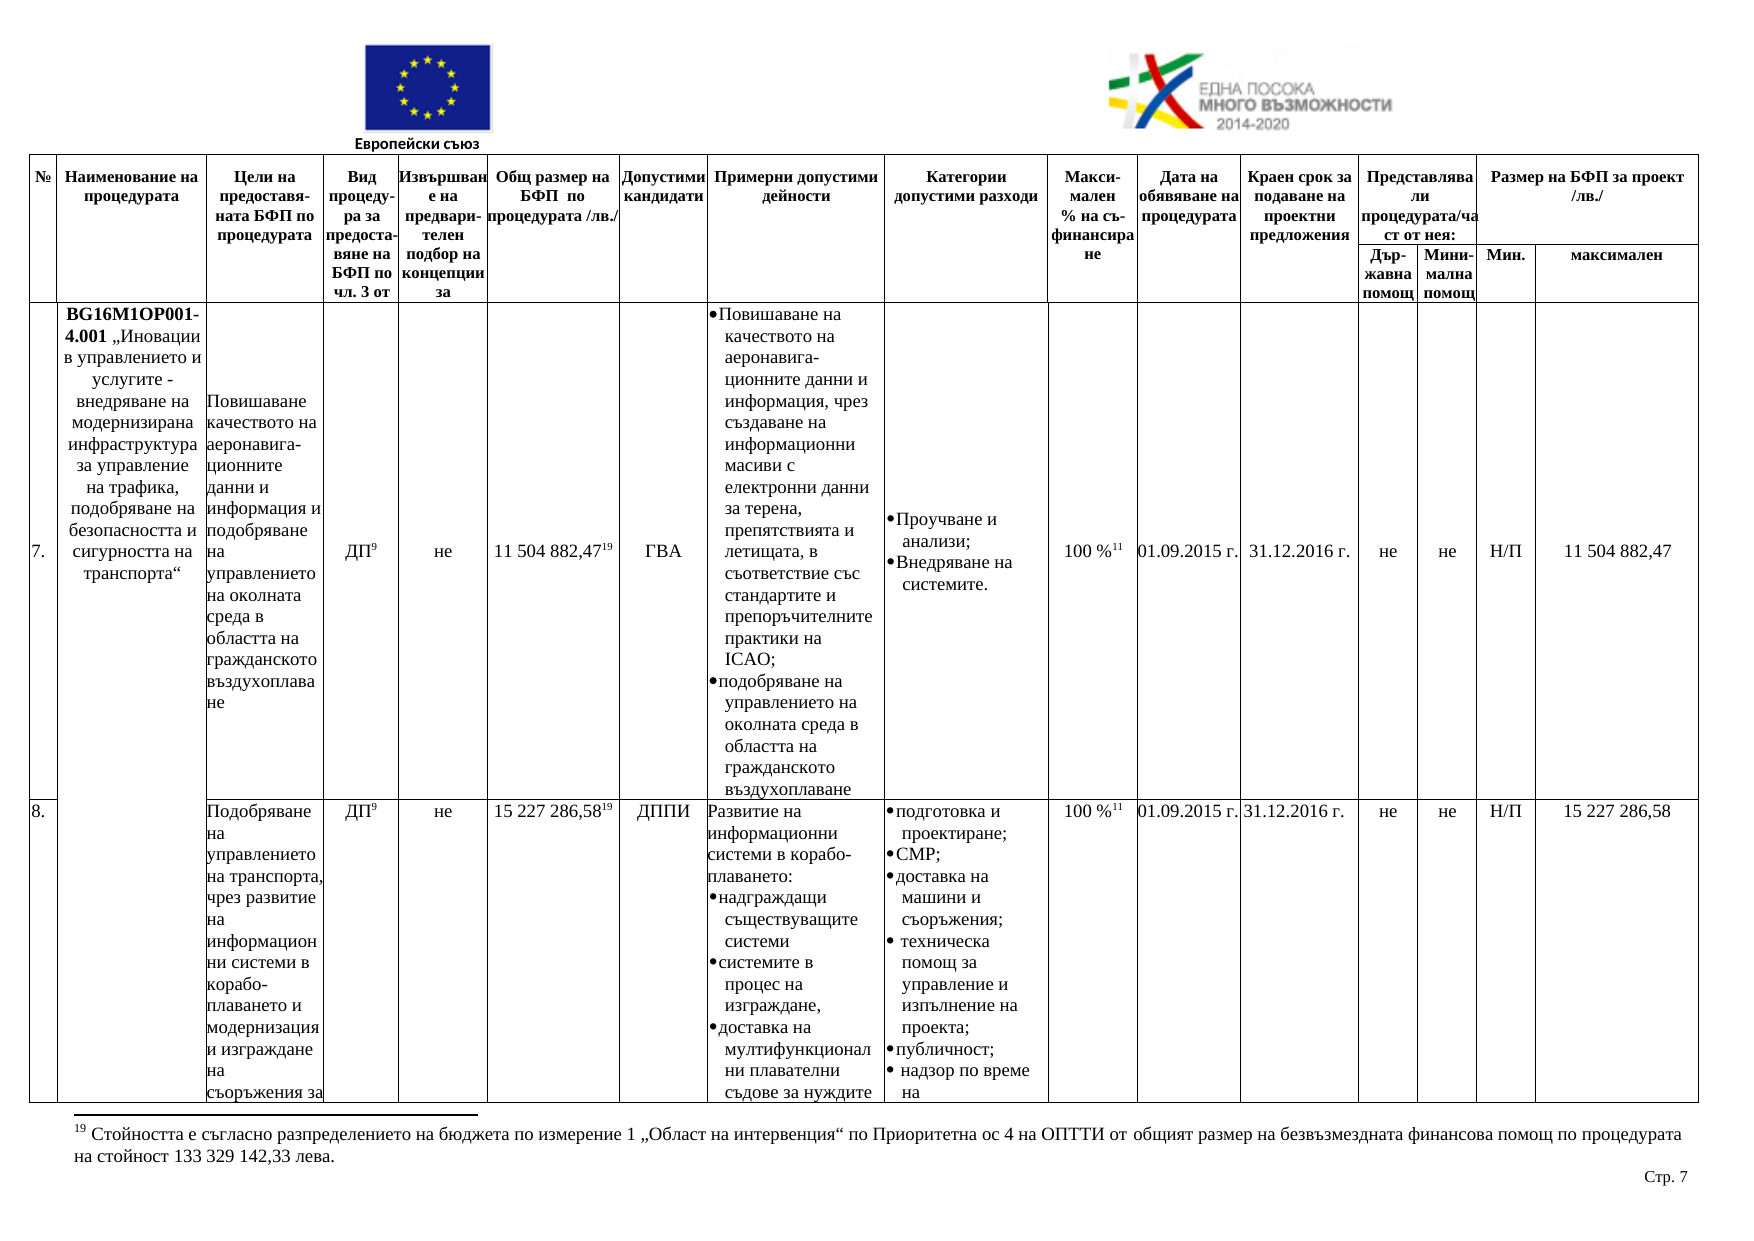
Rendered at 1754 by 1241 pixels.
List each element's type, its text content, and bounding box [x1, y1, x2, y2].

table_header Дата на обявяване на процедурата [1138, 155, 1240, 302]
table_cell 100 %11 [1049, 800, 1137, 1102]
table_cell Мини-мална помощ [1418, 245, 1476, 302]
table_cell 31.12.2016 г. [1241, 800, 1358, 1102]
table_header Вид процеду-ра за предоста-вяне на БФП по чл. 3 от ПМС № 107/ 2014 г. [324, 155, 398, 302]
table_cell 100 %11 [1049, 303, 1137, 799]
table_cell 8. [30, 800, 57, 1102]
table_cell Дър-жавна помощ [1359, 245, 1417, 302]
table_cell ДП9 [324, 303, 398, 799]
table_cell не [1359, 303, 1417, 799]
table_header Представлява ли процедурата/част от нея: [1359, 155, 1476, 244]
table_cell BG16М1OP001-4.001 „Иновации в управлението и услугите - внедряване на модернизирана инфраструктура за управление на трафика, подобряване на безопасността и сигурността на транспорта“ [58, 303, 206, 1102]
table_cell Повишаване качеството на аеронавига-ционните данни и информация и подобряване на управлението на околната среда в областта на гражданското въздухоплаване [207, 303, 323, 799]
table_cell 01.09.2015 г. [1138, 800, 1240, 1102]
table_cell 7. [30, 303, 57, 799]
table_header № [30, 155, 56, 302]
table_cell максимален [1536, 245, 1698, 302]
table_cell ДП9 [324, 800, 398, 1102]
table_header Макси-мален % на съ-финансиране [1048, 155, 1137, 302]
table_cell не [399, 303, 487, 799]
table_cell ДППИ [620, 800, 707, 1102]
table_cell 15 227 286,58 [1536, 800, 1698, 1102]
table_header Общ размер на БФП по процедурата /лв./ [488, 155, 619, 302]
picture [1106, 45, 1396, 134]
table_header Размер на БФП за проект /лв./ [1477, 155, 1698, 244]
table_cell Повишаване на качеството на аеронавига-ционните данни и информация, чрез създаване на информационни масиви с електронни данни за терена, препятствията и летищата, в съответствие със стандартите и препоръчителните практики на ICAO; подобряване на управлението на околната среда в областта на гражданското въздухоплаване [708, 303, 884, 799]
table_header Примерни допустими дейности [708, 155, 884, 302]
table_cell ГВА [620, 303, 707, 799]
table_header Извършване на предвари-телен подбор на концепции за проектни предложе-ния [399, 155, 487, 302]
table_cell Мин. [1477, 245, 1535, 302]
table_cell 01.09.2015 г. [1138, 303, 1240, 799]
table_cell Проучване и анализи; Внедряване на системите. [885, 303, 1048, 799]
table_header Цели на предоставя-ната БФП по процедурата [207, 155, 323, 302]
table_cell 11 504 882,47 [1536, 303, 1698, 799]
picture [363, 43, 494, 134]
table_cell 11 504 882,47 [488, 303, 619, 799]
table_header Категории допустими разходи [885, 155, 1047, 302]
table_header Допустими кандидати [620, 155, 707, 302]
table_cell 15 227 286,5819 [488, 800, 619, 1102]
table_cell Н/П [1477, 800, 1535, 1102]
table_cell Н/П [1477, 303, 1535, 799]
table_header Наименование на процедурата [57, 155, 206, 302]
table_header Краен срок за подаване на проектни предложения [1241, 155, 1358, 302]
table_cell не [399, 800, 487, 1102]
table_cell не [1359, 800, 1417, 1102]
table_cell не [1418, 303, 1476, 799]
table_cell не [1418, 800, 1476, 1102]
table_cell 31.12.2016 г. [1241, 303, 1358, 799]
